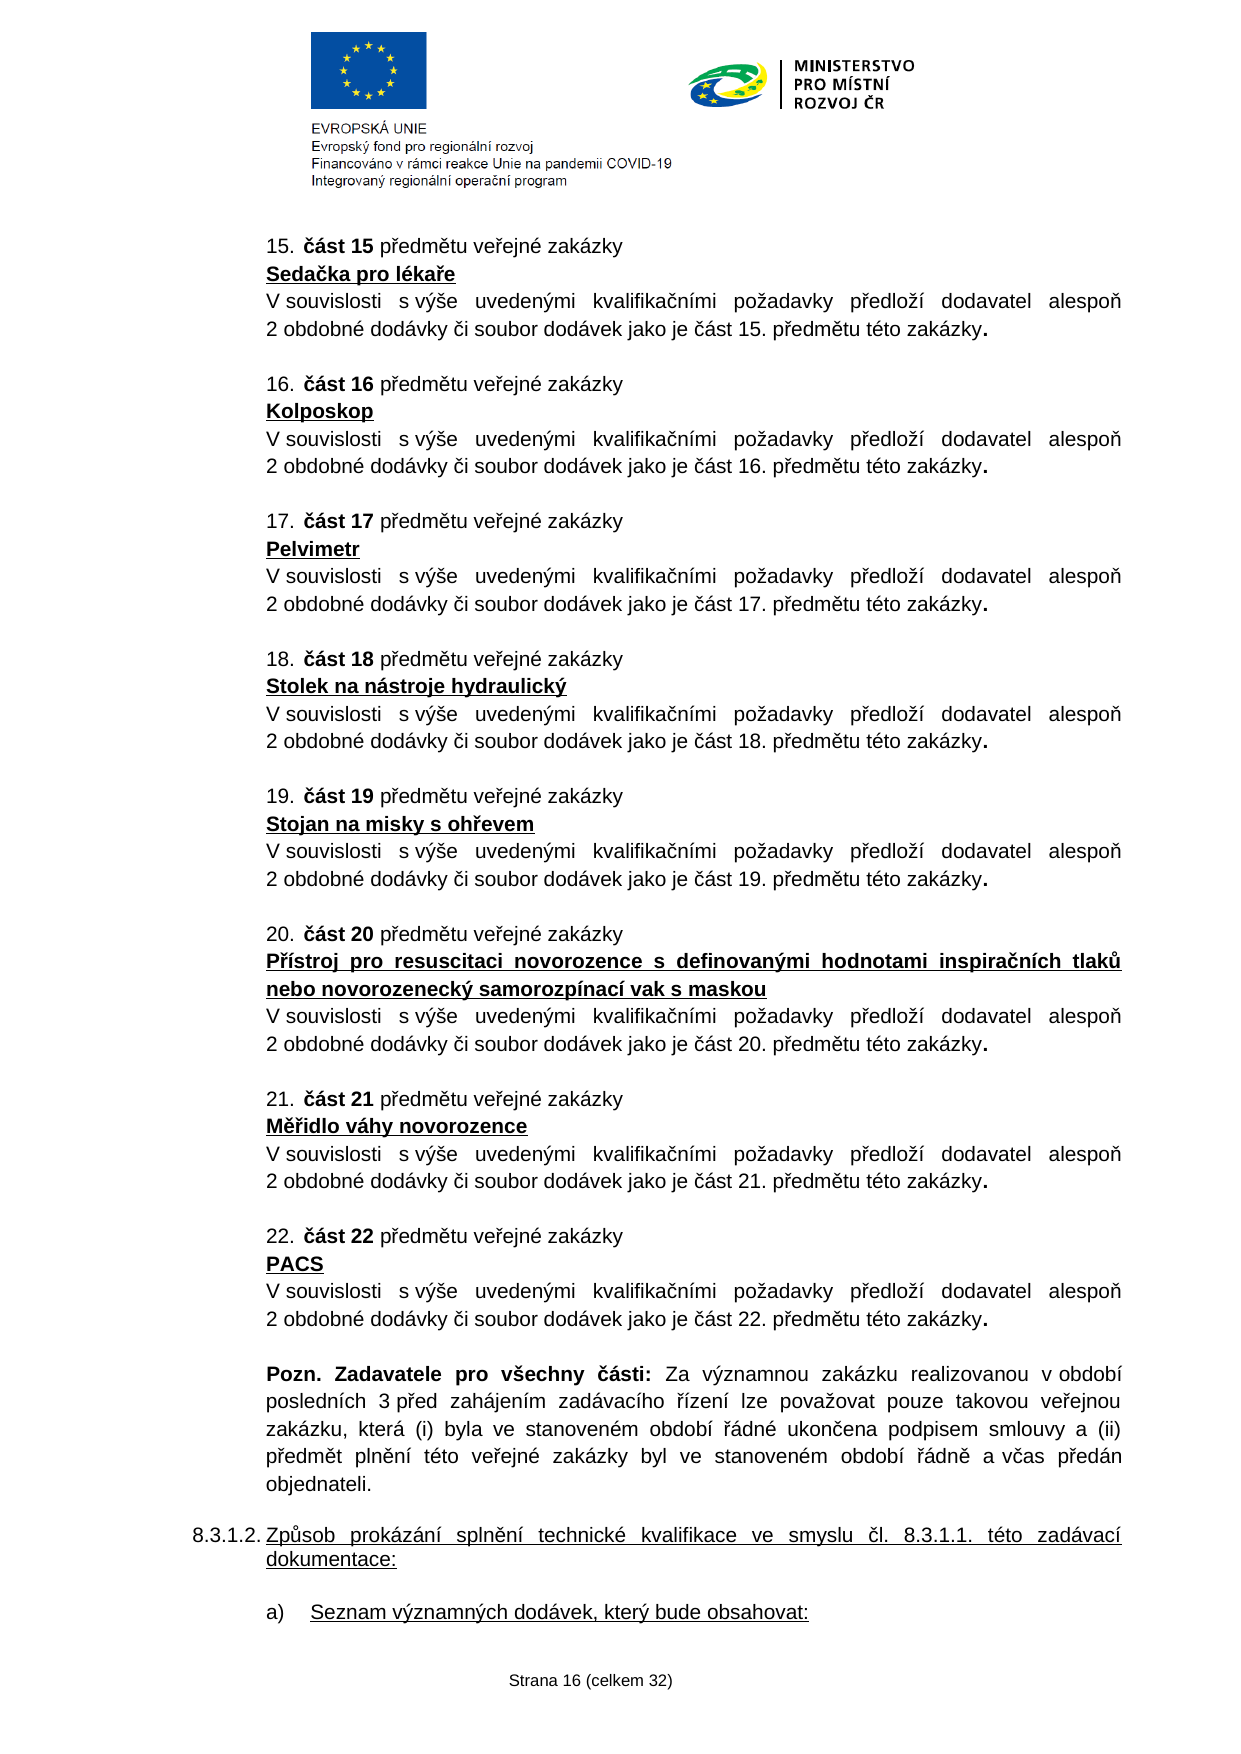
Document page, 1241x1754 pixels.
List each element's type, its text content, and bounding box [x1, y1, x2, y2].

list část 22 předmětu veřejné zakázky [266, 1224, 1122, 1248]
picture [300, 27, 922, 193]
text V souvislosti s výše uvedenými kvalifikačními požadavky předloží dodavatel alespoň 2 obdobné dodávky či soubor dodávek jako je část 19. předmětu této zakázky. [266, 839, 1122, 891]
list část 17 předmětu veřejné zakázky [266, 509, 1122, 533]
text V souvislosti s výše uvedenými kvalifikačními požadavky předloží dodavatel alespoň 2 obdobné dodávky či soubor dodávek jako je část 15. předmětu této zakázky. [266, 289, 1122, 341]
text Kolposkop [266, 399, 1122, 423]
text Sedačka pro lékaře [266, 262, 1122, 286]
text Stolek na nástroje hydraulický [266, 674, 1122, 698]
list část 20 předmětu veřejné zakázky [266, 922, 1122, 946]
list část 15 předmětu veřejné zakázky [266, 234, 1122, 258]
text Přístroj pro resuscitaci novorozence s definovanými hodnotami inspiračních tlaků nebo novorozenecký samorozpínací vak s maskou [266, 971, 1122, 1001]
text V souvislosti s výše uvedenými kvalifikačními požadavky předloží dodavatel alespoň 2 obdobné dodávky či soubor dodávek jako je část 18. předmětu této zakázky. [266, 702, 1122, 753]
list Seznam významných dodávek, který bude obsahovat: [266, 1600, 1122, 1624]
list část 21 předmětu veřejné zakázky [266, 1087, 1122, 1111]
list část 19 předmětu veřejné zakázky [266, 784, 1122, 808]
text V souvislosti s výše uvedenými kvalifikačními požadavky předloží dodavatel alespoň 2 obdobné dodávky či soubor dodávek jako je část 20. předmětu této zakázky. [266, 1004, 1122, 1056]
text Přístroj pro resuscitaci novorozence s definovanými hodnotami inspiračních tlaků nebo novorozenecký samorozpínací vak s maskou [266, 949, 1122, 970]
text PACS [266, 1252, 1122, 1276]
list Způsob prokázání splnění technické kvalifikace ve smyslu čl. 8.3.1.1. této zadávací dokumentace: [192, 1523, 1122, 1571]
text V souvislosti s výše uvedenými kvalifikačními požadavky předloží dodavatel alespoň 2 obdobné dodávky či soubor dodávek jako je část 21. předmětu této zakázky. [266, 1142, 1122, 1193]
text V souvislosti s výše uvedenými kvalifikačními požadavky předloží dodavatel alespoň 2 obdobné dodávky či soubor dodávek jako je část 16. předmětu této zakázky. [266, 427, 1122, 478]
text Měřidlo váhy novorozence [266, 1114, 1122, 1138]
list část 16 předmětu veřejné zakázky [266, 372, 1122, 396]
list Pozn. Zadavatele pro všechny části: Za významnou zakázku realizovanou v období posledních 3 před zahájením zadávacího řízení lze považovat pouze takovou veřejnou zakázku, která (i) byla ve stanoveném období řádné ukončena podpisem smlouvy a (ii) předmět plnění této veřejné zakázky byl ve stanoveném období řádně a včas předán objednateli. [266, 1362, 1122, 1496]
text Stojan na misky s ohřevem [266, 812, 1122, 836]
text V souvislosti s výše uvedenými kvalifikačními požadavky předloží dodavatel alespoň 2 obdobné dodávky či soubor dodávek jako je část 17. předmětu této zakázky. [266, 564, 1122, 616]
text V souvislosti s výše uvedenými kvalifikačními požadavky předloží dodavatel alespoň 2 obdobné dodávky či soubor dodávek jako je část 22. předmětu této zakázky. [266, 1279, 1122, 1331]
text Pelvimetr [266, 537, 1122, 561]
list část 18 předmětu veřejné zakázky [266, 647, 1122, 671]
